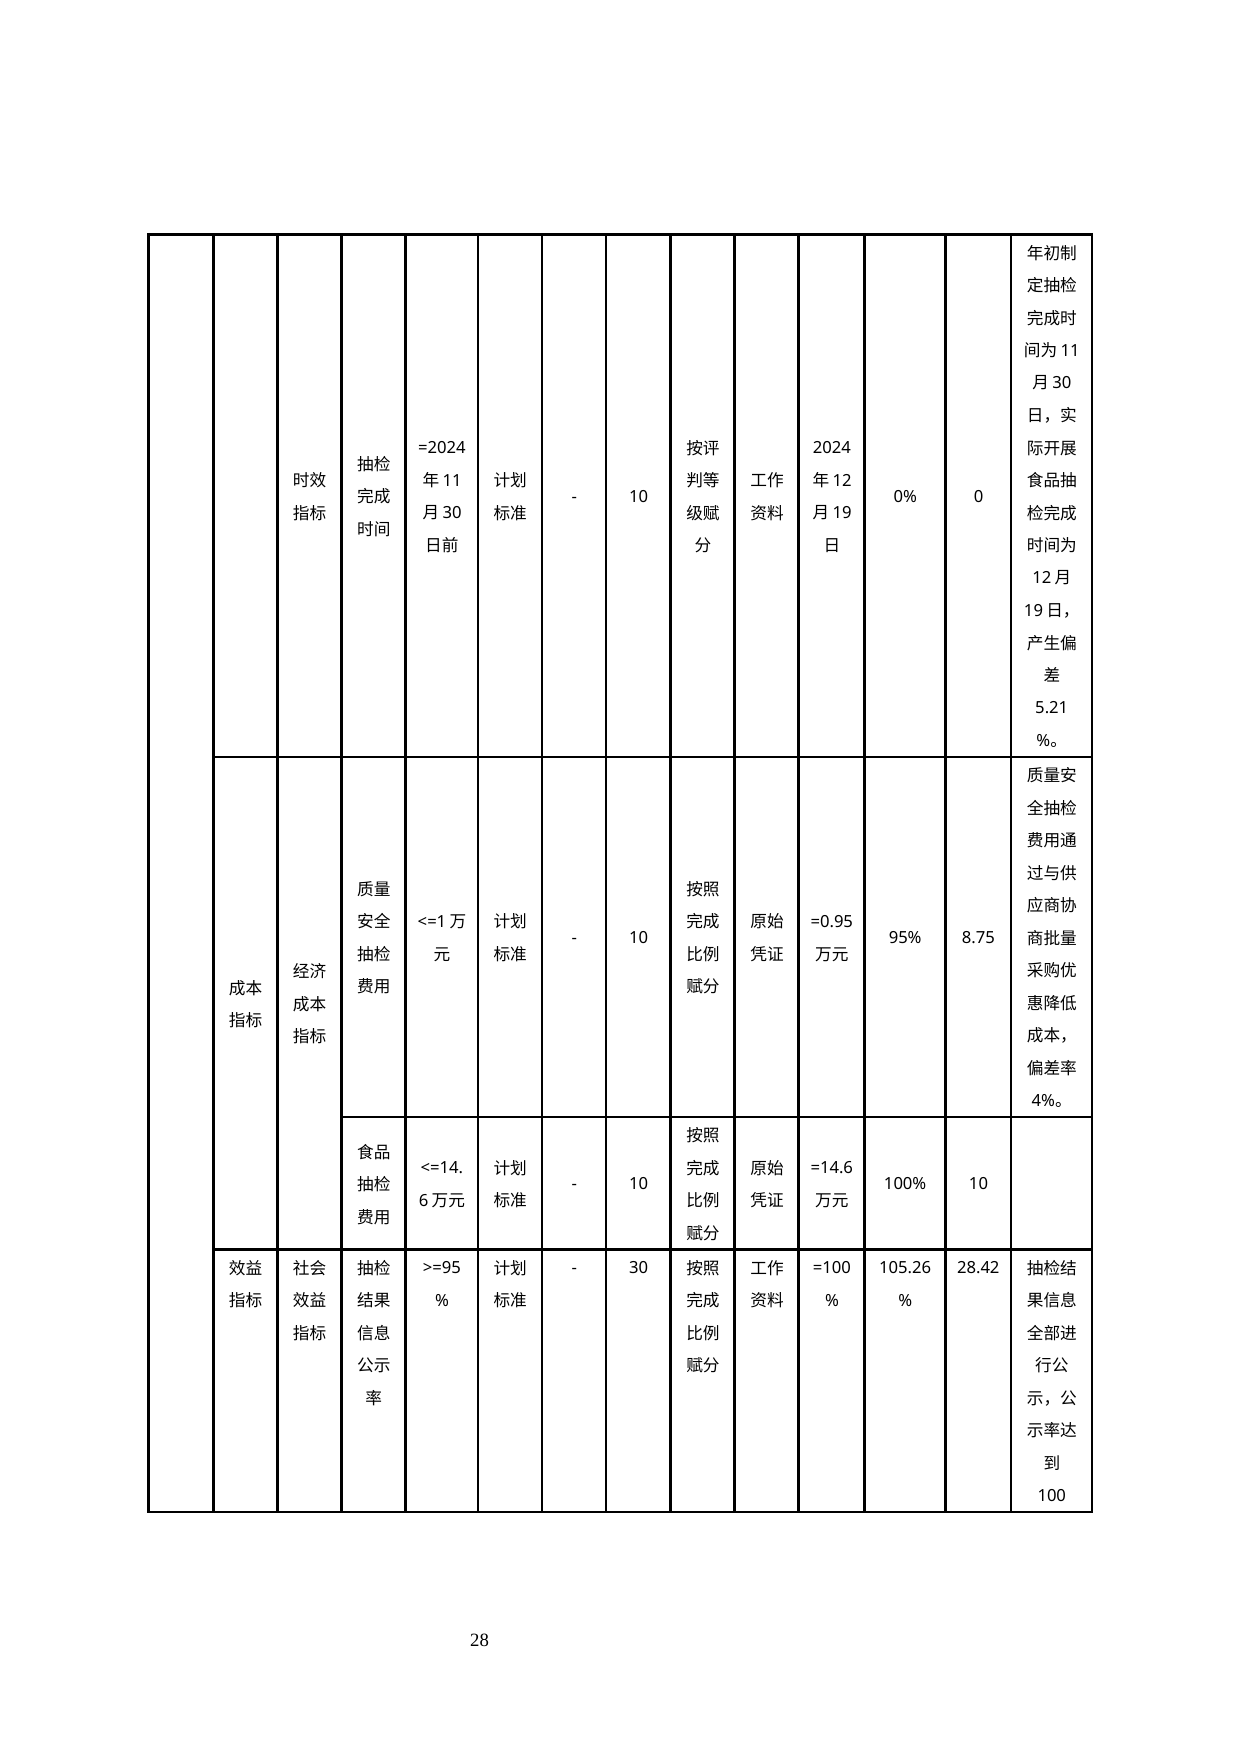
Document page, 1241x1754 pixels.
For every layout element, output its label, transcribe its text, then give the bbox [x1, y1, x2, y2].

table_cell 食品抽检费用 [343, 1118, 404, 1248]
table_cell 计划标准 [479, 236, 541, 756]
table_cell - [543, 1251, 605, 1511]
table_cell 0 [947, 236, 1010, 756]
table_cell <=14.6万元 [407, 1118, 477, 1248]
table_cell 抽检完成时间 [343, 236, 404, 756]
table_cell 2024年12月19日 [800, 236, 863, 756]
table_cell =0.95万元 [800, 758, 863, 1116]
table_cell 成本指标 [215, 758, 276, 1248]
table_cell 效益指标 [215, 1251, 276, 1511]
table_cell 按照完成比例赋分 [672, 758, 733, 1116]
table_cell 0% [866, 236, 944, 756]
table_cell 原始凭证 [736, 758, 797, 1116]
table_cell 年初制定抽检完成时间为11月30日，实际开展食品抽检完成时间为12月19日，产生偏差5.21%。 [1012, 236, 1091, 756]
table_cell 10 [607, 1118, 669, 1248]
table_cell 原始凭证 [736, 1118, 797, 1248]
table_cell 95% [866, 758, 944, 1116]
table_cell 质量安全抽检费用 [343, 758, 404, 1116]
table_cell 质量安全抽检费用通过与供应商协商批量采购优惠降低成本，偏差率4%。 [1012, 758, 1091, 1116]
table_cell [1012, 1118, 1091, 1248]
table_cell 100% [866, 1118, 944, 1248]
table_cell 工作资料 [736, 236, 797, 756]
table_cell 按评判等级赋分 [672, 236, 733, 756]
table_cell 按照完成比例赋分 [672, 1251, 733, 1511]
table_cell 社会效益指标 [279, 1251, 340, 1511]
table_cell - [543, 236, 605, 756]
table_cell =14.6万元 [800, 1118, 863, 1248]
table_cell 按照完成比例赋分 [672, 1118, 733, 1248]
table_cell 10 [607, 236, 669, 756]
table_cell 经济成本指标 [279, 758, 340, 1248]
table_cell 抽检结果信息公示率 [343, 1251, 404, 1511]
table_cell 8.75 [947, 758, 1010, 1116]
table_cell 10 [947, 1118, 1010, 1248]
table_cell 计划标准 [479, 758, 541, 1116]
table_cell =2024年11月30日前 [407, 236, 477, 756]
table_cell 工作资料 [736, 1251, 797, 1511]
table_cell 10 [607, 758, 669, 1116]
table_cell <=1万元 [407, 758, 477, 1116]
table_cell 计划标准 [479, 1251, 541, 1511]
table_cell - [543, 1118, 605, 1248]
table_cell 105.26% [866, 1251, 944, 1511]
table_cell >=95% [407, 1251, 477, 1511]
table_cell 时效指标 [279, 236, 340, 756]
table_cell 28.42 [947, 1251, 1010, 1511]
table_cell - [543, 758, 605, 1116]
table_cell =100% [800, 1251, 863, 1511]
table_cell 计划标准 [479, 1118, 541, 1248]
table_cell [1012, 1251, 1091, 1511]
table_cell 30 [607, 1251, 669, 1511]
